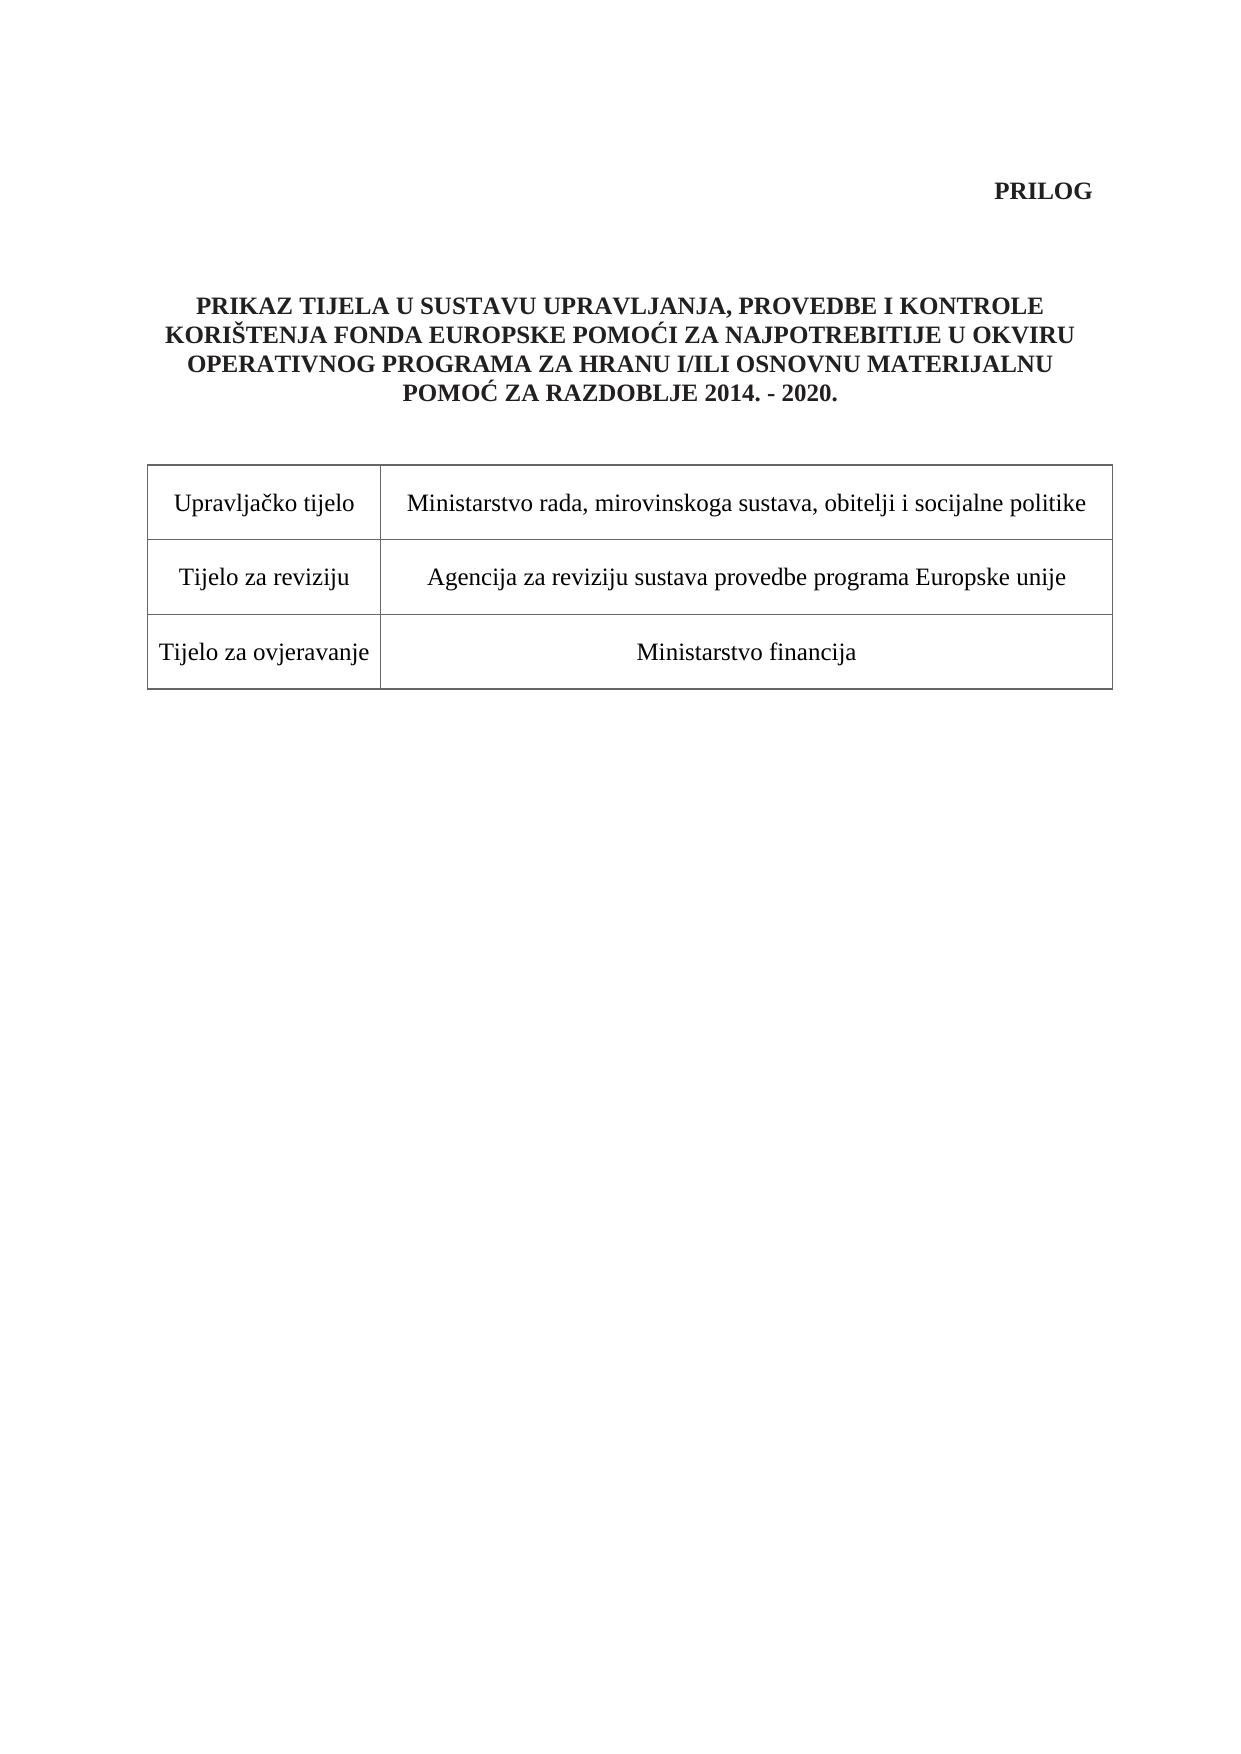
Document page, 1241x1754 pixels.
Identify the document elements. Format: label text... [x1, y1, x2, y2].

text PRIKAZ TIJELA U SUSTAVU UPRAVLJANJA, PROVEDBE I KONTROLE KORIŠTENJA FONDA EUROPSKE POMOĆI ZA NAJPOTREBITIJE U OKVIRU OPERATIVNOG PROGRAMA ZA HRANU I/ILI OSNOVNU MATERIJALNU POMOĆ ZA RAZDOBLJE 2014. - 2020. [148, 291, 1093, 406]
table_header Upravljačko tijelo [148, 466, 380, 539]
table_cell Tijelo za ovjeravanje [148, 615, 380, 688]
text PRILOG [148, 176, 1093, 205]
table_cell Ministarstvo financija [381, 615, 1112, 688]
table_header Ministarstvo rada, mirovinskoga sustava, obitelji i socijalne politike [381, 466, 1112, 539]
table_cell Agencija za reviziju sustava provedbe programa Europske unije [381, 540, 1112, 613]
table_cell Tijelo za reviziju [148, 540, 380, 613]
